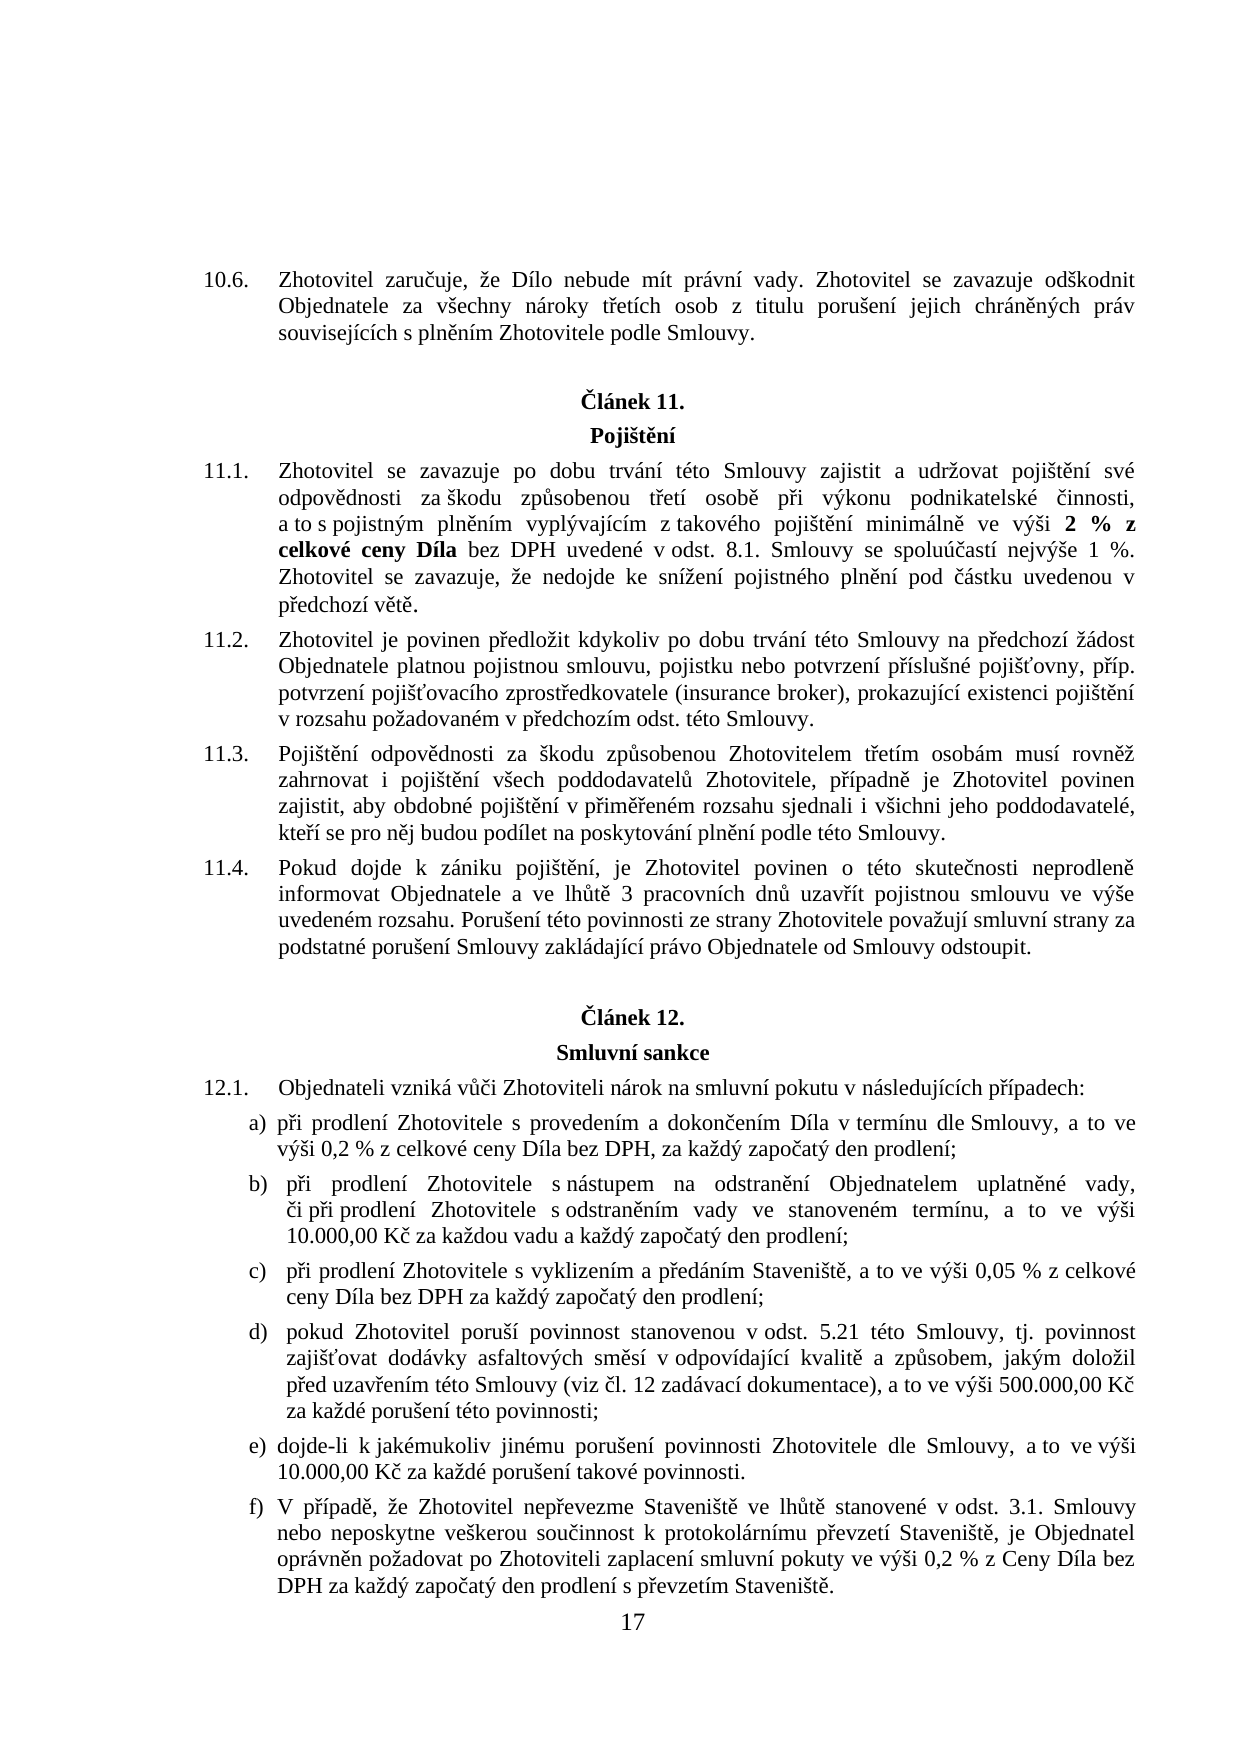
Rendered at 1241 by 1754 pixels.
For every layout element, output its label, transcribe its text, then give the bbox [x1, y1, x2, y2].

text Smluvní sankce [129, 1039, 1136, 1066]
text Zhotovitel je povinen předložit kdykoliv po dobu trvání této Smlouvy na předchozí žádost Objednatele platnou pojistnou smlouvu, pojistku nebo potvrzení příslušné pojišťovny, příp. potvrzení pojišťovacího zprostředkovatele (insurance broker), prokazující existenci pojištění v rozsahu požadovaném v předchozím odst. této Smlouvy. [203, 626, 1136, 732]
text Pojištění odpovědnosti za škodu způsobenou Zhotovitelem třetím osobám musí rovněž zahrnovat i pojištění všech poddodavatelů Zhotovitele, případně je Zhotovitel povinen zajistit, aby obdobné pojištění v přiměřeném rozsahu sjednali i všichni jeho poddodavatelé, kteří se pro něj budou podílet na poskytování plnění podle této Smlouvy. [203, 740, 1136, 845]
text Zhotovitel zaručuje, že Dílo nebude mít právní vady. Zhotovitel se zavazuje odškodnit Objednatele za všechny nároky třetích osob z titulu porušení jejich chráněných práv souvisejících s plněním Zhotovitele podle Smlouvy. [203, 266, 1136, 345]
text Pokud dojde k zániku pojištění, je Zhotovitel povinen o této skutečnosti neprodleně informovat Objednatele a ve lhůtě 3 pracovních dnů uzavřít pojistnou smlouvu ve výše uvedeném rozsahu. Porušení této povinnosti ze strany Zhotovitele považují smluvní strany za podstatné porušení Smlouvy zakládající právo Objednatele od Smlouvy odstoupit. [203, 854, 1136, 959]
list V případě, že Zhotovitel nepřevezme Staveniště ve lhůtě stanovené v odst. 3.1. Smlouvy nebo neposkytne veškerou součinnost k protokolárnímu převzetí Staveniště, je Objednatel oprávněn požadovat po Zhotoviteli zaplacení smluvní pokuty ve výši 0,2 % z Ceny Díla bez DPH za každý započatý den prodlení s převzetím Staveniště. [248, 1493, 1136, 1598]
list Objednateli vzniká vůči Zhotoviteli nárok na smluvní pokutu v následujících případech: [203, 1074, 1136, 1100]
text Zhotovitel se zavazuje po dobu trvání této Smlouvy zajistit a udržovat pojištění své odpovědnosti za škodu způsobenou třetí osobě při výkonu podnikatelské činnosti, a to s pojistným plněním vyplývajícím z takového pojištění minimálně ve výši 2 % z celkové ceny Díla bez DPH uvedené v odst. 8.1. Smlouvy se spoluúčastí nejvýše 1 %. Zhotovitel se zavazuje, že nedojde ke snížení pojistného plnění pod částku uvedenou v předchozí větě. [203, 457, 1136, 618]
list pokud Zhotovitel poruší povinnost stanovenou v odst. 5.21 této Smlouvy, tj. povinnost zajišťovat dodávky asfaltových směsí v odpovídající kvalitě a způsobem, jakým doložil před uzavřením této Smlouvy (viz čl. 12 zadávací dokumentace), a to ve výši 500.000,00 Kč za každé porušení této povinnosti; [248, 1318, 1136, 1423]
list dojde-li k jakémukoliv jinému porušení povinnosti Zhotovitele dle Smlouvy, a to ve výši 10.000,00 Kč za každé porušení takové povinnosti. [248, 1432, 1136, 1484]
list při prodlení Zhotovitele s provedením a dokončením Díla v termínu dle Smlouvy, a to ve výši 0,2 % z celkové ceny Díla bez DPH, za každý započatý den prodlení; [248, 1108, 1136, 1161]
text Pojištění [129, 423, 1136, 449]
list při prodlení Zhotovitele s nástupem na odstranění Objednatelem uplatněné vady, či při prodlení Zhotovitele s odstraněním vady ve stanoveném termínu, a to ve výši 10.000,00 Kč za každou vadu a každý započatý den prodlení; [248, 1169, 1136, 1249]
list při prodlení Zhotovitele s vyklizením a předáním Staveniště, a to ve výši 0,05 % z celkové ceny Díla bez DPH za každý započatý den prodlení; [248, 1257, 1136, 1310]
